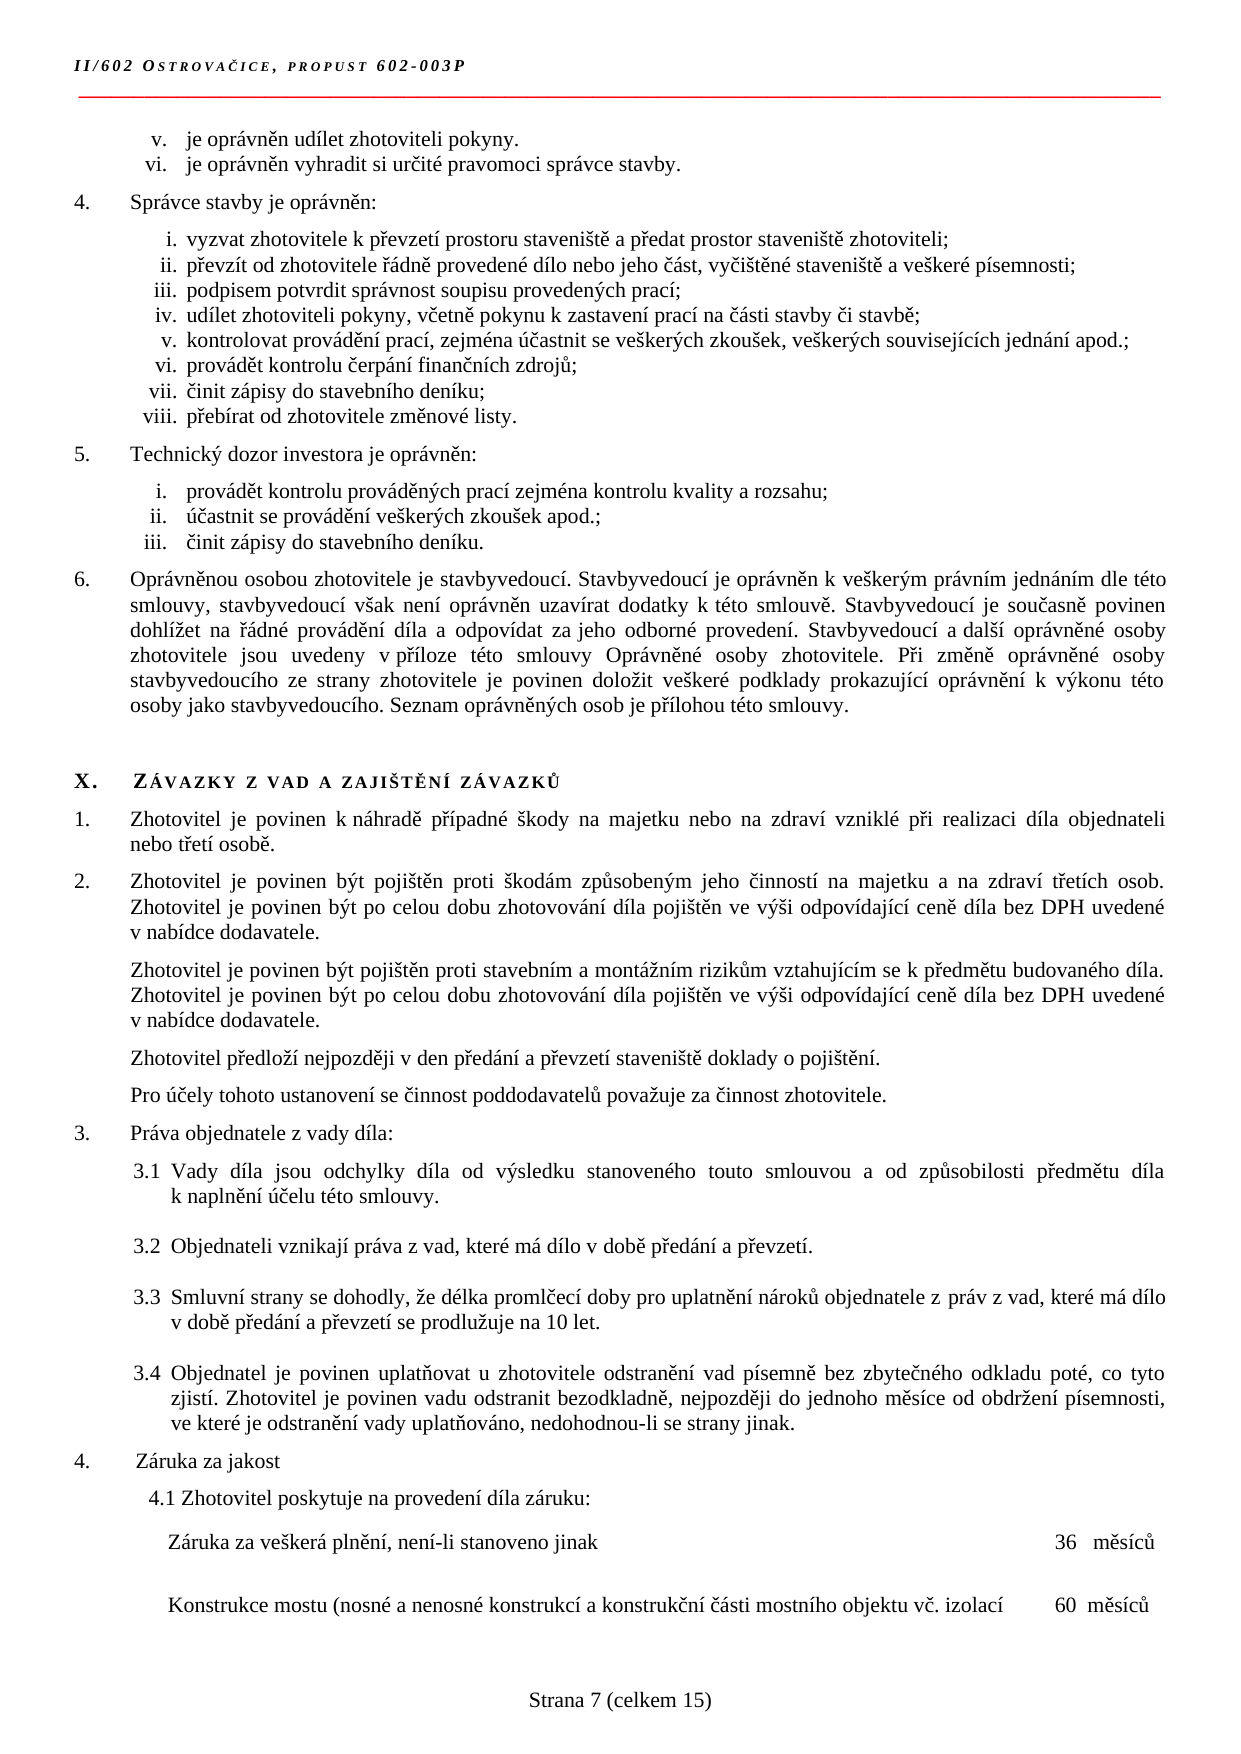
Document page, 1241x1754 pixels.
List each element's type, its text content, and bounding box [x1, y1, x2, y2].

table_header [111, 1523, 1027, 1617]
list Oprávněnou osobou zhotovitele je stavbyvedoucí. Stavbyvedoucí je oprávněn k veškerým právním jednáním dle této smlouvy, stavbyvedoucí však není oprávněn uzavírat dodatky k této smlouvě. Stavbyvedoucí je současně povinen dohlížet na řádné provádění díla a odpovídat za jeho odborné provedení. Stavbyvedoucí a další oprávněné osoby zhotovitele jsou uvedeny v příloze této smlouvy Oprávněné osoby zhotovitele. Při změně oprávněné osoby stavbyvedoucího ze strany zhotovitele je povinen doložit veškeré podklady prokazující oprávnění k výkonu této osoby jako stavbyvedoucího. Seznam oprávněných osob je přílohou této smlouvy. [74, 566, 1166, 718]
text Pro účely tohoto ustanovení se činnost poddodavatelů považuje za činnost zhotovitele. [130, 1082, 1166, 1108]
text Zhotovitel předloží nejpozději v den předání a převzetí staveniště doklady o pojištění. [130, 1045, 1166, 1070]
list Závazky z vad a zajištění závazků [74, 768, 1166, 793]
table_header 36 měsíců 60 měsíců [1027, 1523, 1169, 1617]
list Vady díla jsou odchylky díla od výsledku stanoveného touto smlouvou a od způsobilosti předmětu díla k naplnění účelu této smlouvy. [133, 1158, 1166, 1208]
list 4.1 Zhotovitel poskytuje na provedení díla záruku: [148, 1485, 1166, 1511]
list provádět kontrolu čerpání finančních zdrojů; [177, 352, 1166, 378]
list Smluvní strany se dohodly, že délka promlčecí doby pro uplatnění nároků objednatele z práv z vad, které má dílo v době předání a převzetí se prodlužuje na 10 let. [133, 1284, 1166, 1334]
list Technický dozor investora je oprávněn: [74, 441, 1166, 466]
list převzít od zhotovitele řádně provedené dílo nebo jeho část, vyčištěné staveniště a veškeré písemnosti; [177, 252, 1166, 277]
list provádět kontrolu prováděných prací zejména kontrolu kvality a rozsahu; [167, 478, 1166, 503]
list přebírat od zhotovitele změnové listy. [177, 403, 1166, 428]
list udílet zhotoviteli pokyny, včetně pokynu k zastavení prací na části stavby či stavbě; [177, 302, 1166, 327]
list Objednateli vznikají práva z vad, které má dílo v době předání a převzetí. [133, 1233, 1166, 1259]
list Záruka za jakost [74, 1448, 1166, 1473]
list podpisem potvrdit správnost soupisu provedených prací; [177, 277, 1166, 302]
list Zhotovitel je povinen k náhradě případné škody na majetku nebo na zdraví vzniklé při realizaci díla objednateli nebo třetí osobě. [74, 806, 1166, 856]
list kontrolovat provádění prací, zejména účastnit se veškerých zkoušek, veškerých souvisejících jednání apod.; [177, 327, 1166, 352]
list je oprávněn vyhradit si určité pravomoci správce stavby. [167, 151, 1166, 176]
list Správce stavby je oprávněn: [74, 189, 1166, 214]
text Zhotovitel je povinen být pojištěn proti stavebním a montážním rizikům vztahujícím se k předmětu budovaného díla. Zhotovitel je povinen být po celou dobu zhotovování díla pojištěn ve výši odpovídající ceně díla bez DPH uvedené v nabídce dodavatele. [130, 957, 1166, 1032]
list Práva objednatele z vady díla: [74, 1120, 1166, 1145]
list účastnit se provádění veškerých zkoušek apod.; [167, 503, 1166, 529]
list činit zápisy do stavebního deníku. [167, 529, 1166, 554]
list Zhotovitel je povinen být pojištěn proti škodám způsobeným jeho činností na majetku a na zdraví třetích osob. Zhotovitel je povinen být po celou dobu zhotovování díla pojištěn ve výši odpovídající ceně díla bez DPH uvedené v nabídce dodavatele. [74, 868, 1166, 944]
list je oprávněn udílet zhotoviteli pokyny. [167, 126, 1166, 151]
list Objednatel je povinen uplatňovat u zhotovitele odstranění vad písemně bez zbytečného odkladu poté, co tyto zjistí. Zhotovitel je povinen vadu odstranit bezodkladně, nejpozději do jednoho měsíce od obdržení písemnosti, ve které je odstranění vady uplatňováno, nedohodnou-li se strany jinak. [133, 1359, 1166, 1435]
list činit zápisy do stavebního deníku; [177, 378, 1166, 403]
list vyzvat zhotovitele k převzetí prostoru staveniště a předat prostor staveniště zhotoviteli; [177, 226, 1166, 252]
